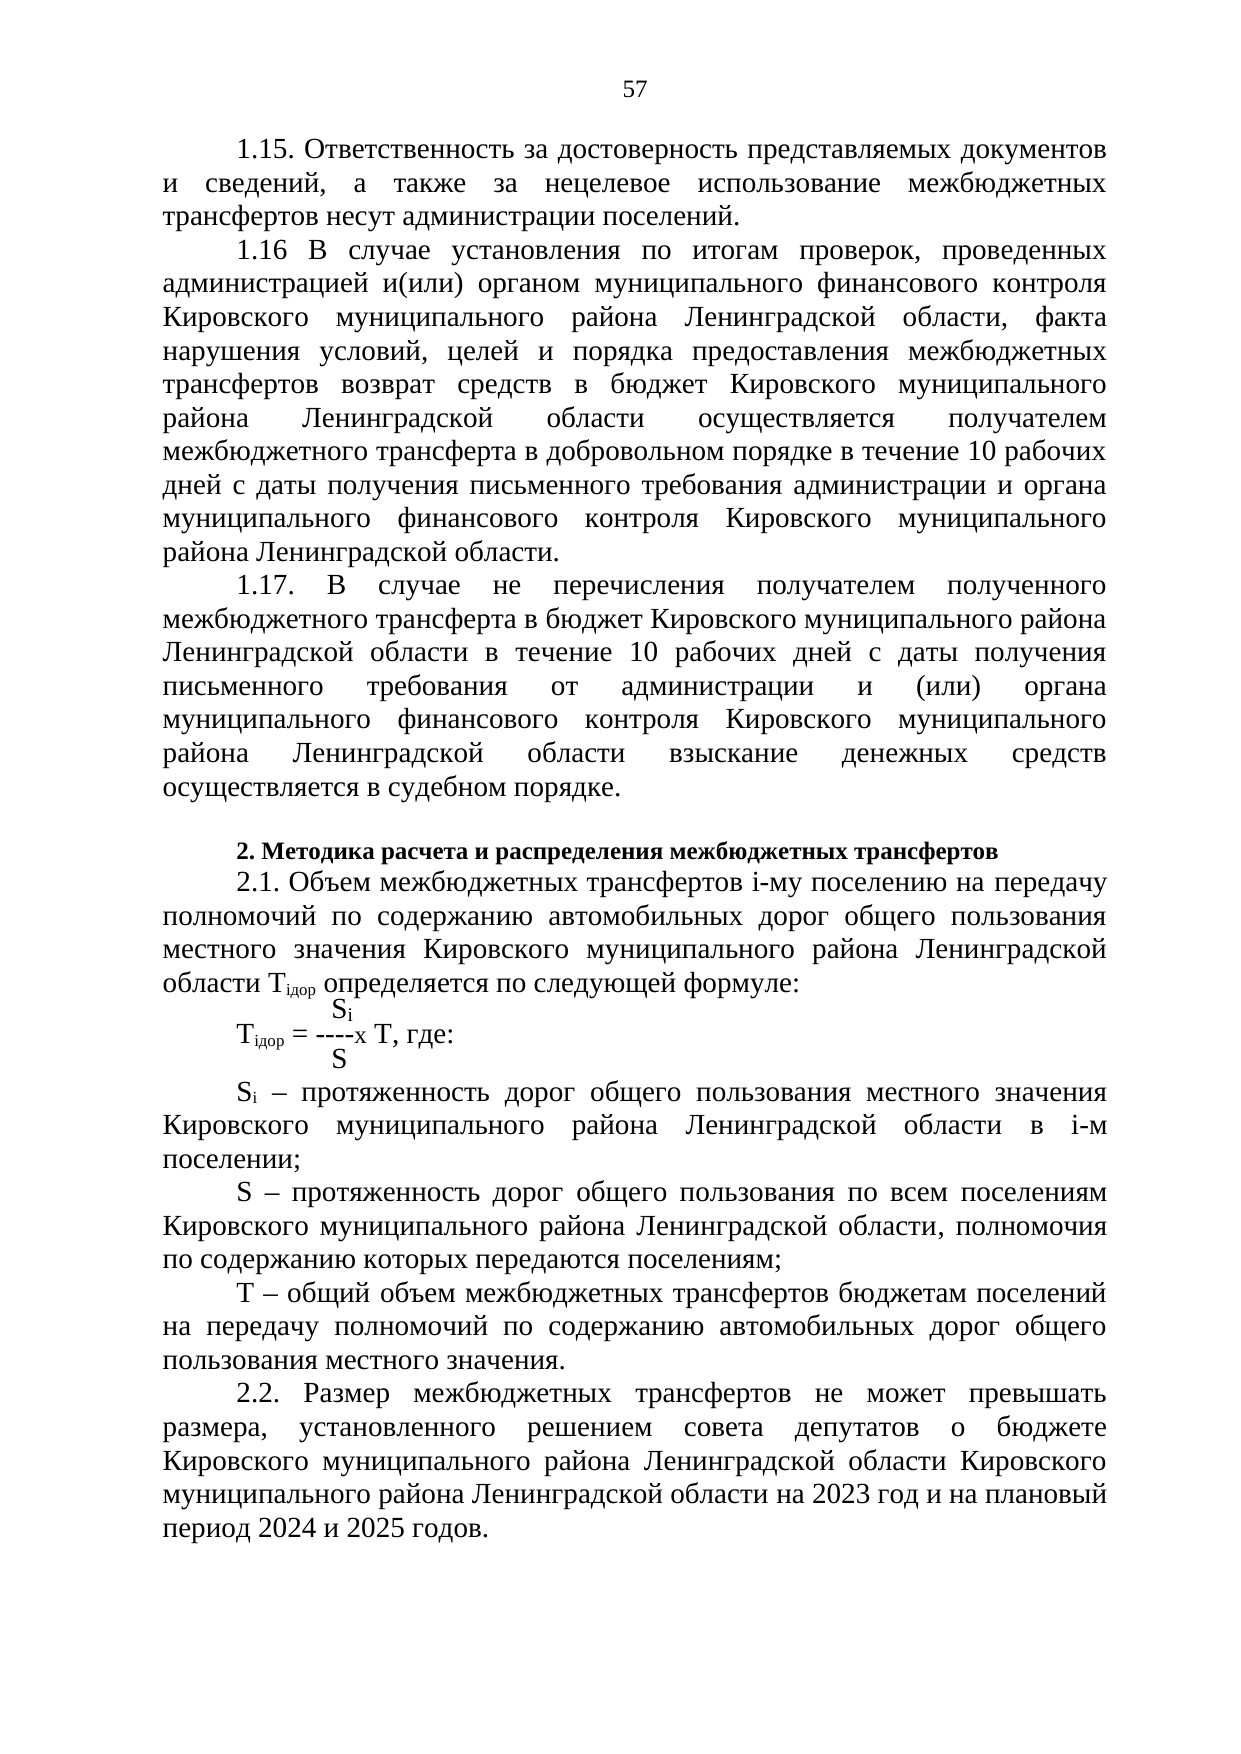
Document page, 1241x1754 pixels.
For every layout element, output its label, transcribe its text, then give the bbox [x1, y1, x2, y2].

text 1.17. В случае не перечисления получателем полученного межбюджетного трансферта в бюджет Кировского муниципального района Ленинградской области в течение 10 рабочих дней с даты получения письменного требования от администрации и (или) органа муниципального финансового контроля Кировского муниципального района Ленинградской области взыскание денежных средств осуществляется в судебном порядке. [162, 567, 1107, 802]
text Tiдор = ----x T, где: [162, 1024, 1107, 1049]
text 1.15. Ответственность за достоверность представляемых документов и сведений, а также за нецелевое использование межбюджетных трансфертов несут администрации поселений. [162, 131, 1107, 232]
text S – протяженность дорог общего пользования по всем поселениям Кировского муниципального района Ленинградской области, полномочия по содержанию которых передаются поселениям; [162, 1174, 1107, 1275]
text Т – общий объем межбюджетных трансфертов бюджетам поселений на передачу полномочий по содержанию автомобильных дорог общего пользования местного значения. [162, 1275, 1107, 1376]
text Si – протяженность дорог общего пользования местного значения Кировского муниципального района Ленинградской области в i-м поселении; [162, 1074, 1107, 1174]
text 1.16 В случае установления по итогам проверок, проведенных администрацией и(или) органом муниципального финансового контроля Кировского муниципального района Ленинградской области, факта нарушения условий, целей и порядка предоставления межбюджетных трансфертов возврат средств в бюджет Кировского муниципального района Ленинградской области осуществляется получателем межбюджетного трансферта в добровольном порядке в течение 10 рабочих дней с даты получения письменного требования администрации и органа муниципального финансового контроля Кировского муниципального района Ленинградской области. [162, 232, 1107, 567]
text 2.2. Размер межбюджетных трансфертов не может превышать размера, установленного решением совета депутатов о бюджете Кировского муниципального района Ленинградской области Кировского муниципального района Ленинградской области на 2023 год и на плановый период 2024 и 2025 годов. [162, 1376, 1107, 1543]
text S [162, 1049, 1107, 1074]
text 2.1. Объем межбюджетных трансфертов i-му поселению на передачу полномочий по содержанию автомобильных дорог общего пользования местного значения Кировского муниципального района Ленинградской области Tiдор определяется по следующей формуле: [162, 864, 1107, 999]
text 2. Методика расчета и распределения межбюджетных трансфертов [162, 836, 1107, 864]
text Si [162, 999, 1107, 1024]
